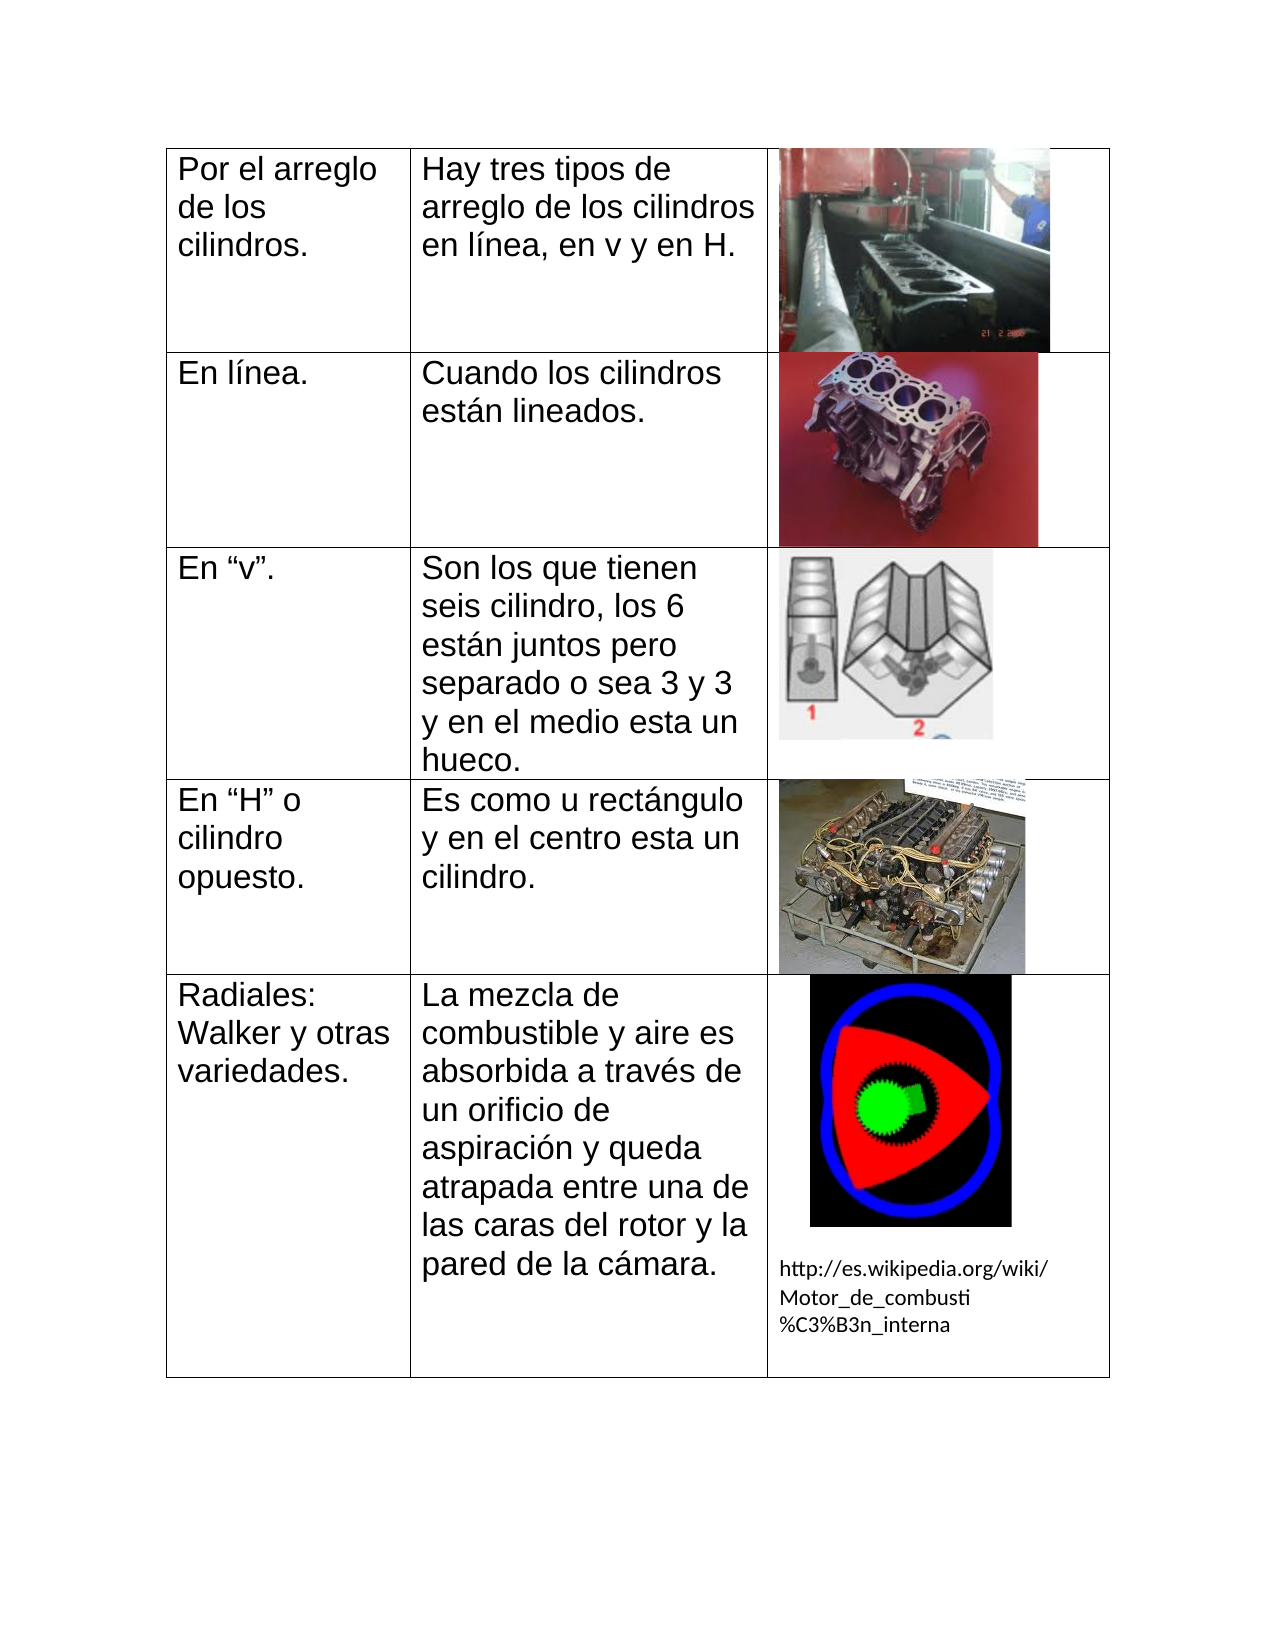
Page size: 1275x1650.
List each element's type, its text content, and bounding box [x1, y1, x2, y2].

table_cell Por el arreglo de los cilindros. [167, 149, 410, 352]
table_cell Cuando los cilindros están lineados. [411, 353, 767, 547]
picture [779, 779, 1026, 1227]
table_cell Hay tres tipos de arreglo de los cilindros en línea, en v y en H. [411, 149, 767, 352]
table_cell [768, 149, 779, 352]
picture [779, 548, 994, 740]
table_cell En “H” o cilindro opuesto. [167, 780, 410, 973]
table_cell [768, 780, 779, 973]
table_cell [1039, 353, 1109, 547]
table_cell En línea. [167, 353, 410, 547]
table_cell Radiales: Walker y otras variedades. [167, 975, 410, 1377]
table_cell [768, 353, 779, 547]
table_cell Son los que tienen seis cilindro, los 6 están juntos pero separado o sea 3 y 3 y en el medio esta un hueco. [411, 548, 767, 779]
table_cell [1026, 780, 1109, 973]
table_cell [768, 548, 1109, 779]
picture [779, 148, 1051, 547]
table_cell Es como u rectángulo y en el centro esta un cilindro. [411, 780, 767, 973]
table_cell http://es.wikipedia.org/wiki/Motor_de_combusti%C3%B3n_interna [768, 975, 1109, 1377]
table_cell En “v”. [167, 548, 410, 779]
table_cell [1051, 149, 1109, 352]
table_cell La mezcla de combustible y aire es absorbida a través de un orificio de aspiración y queda atrapada entre una de las caras del rotor y la pared de la cámara. [411, 975, 767, 1377]
